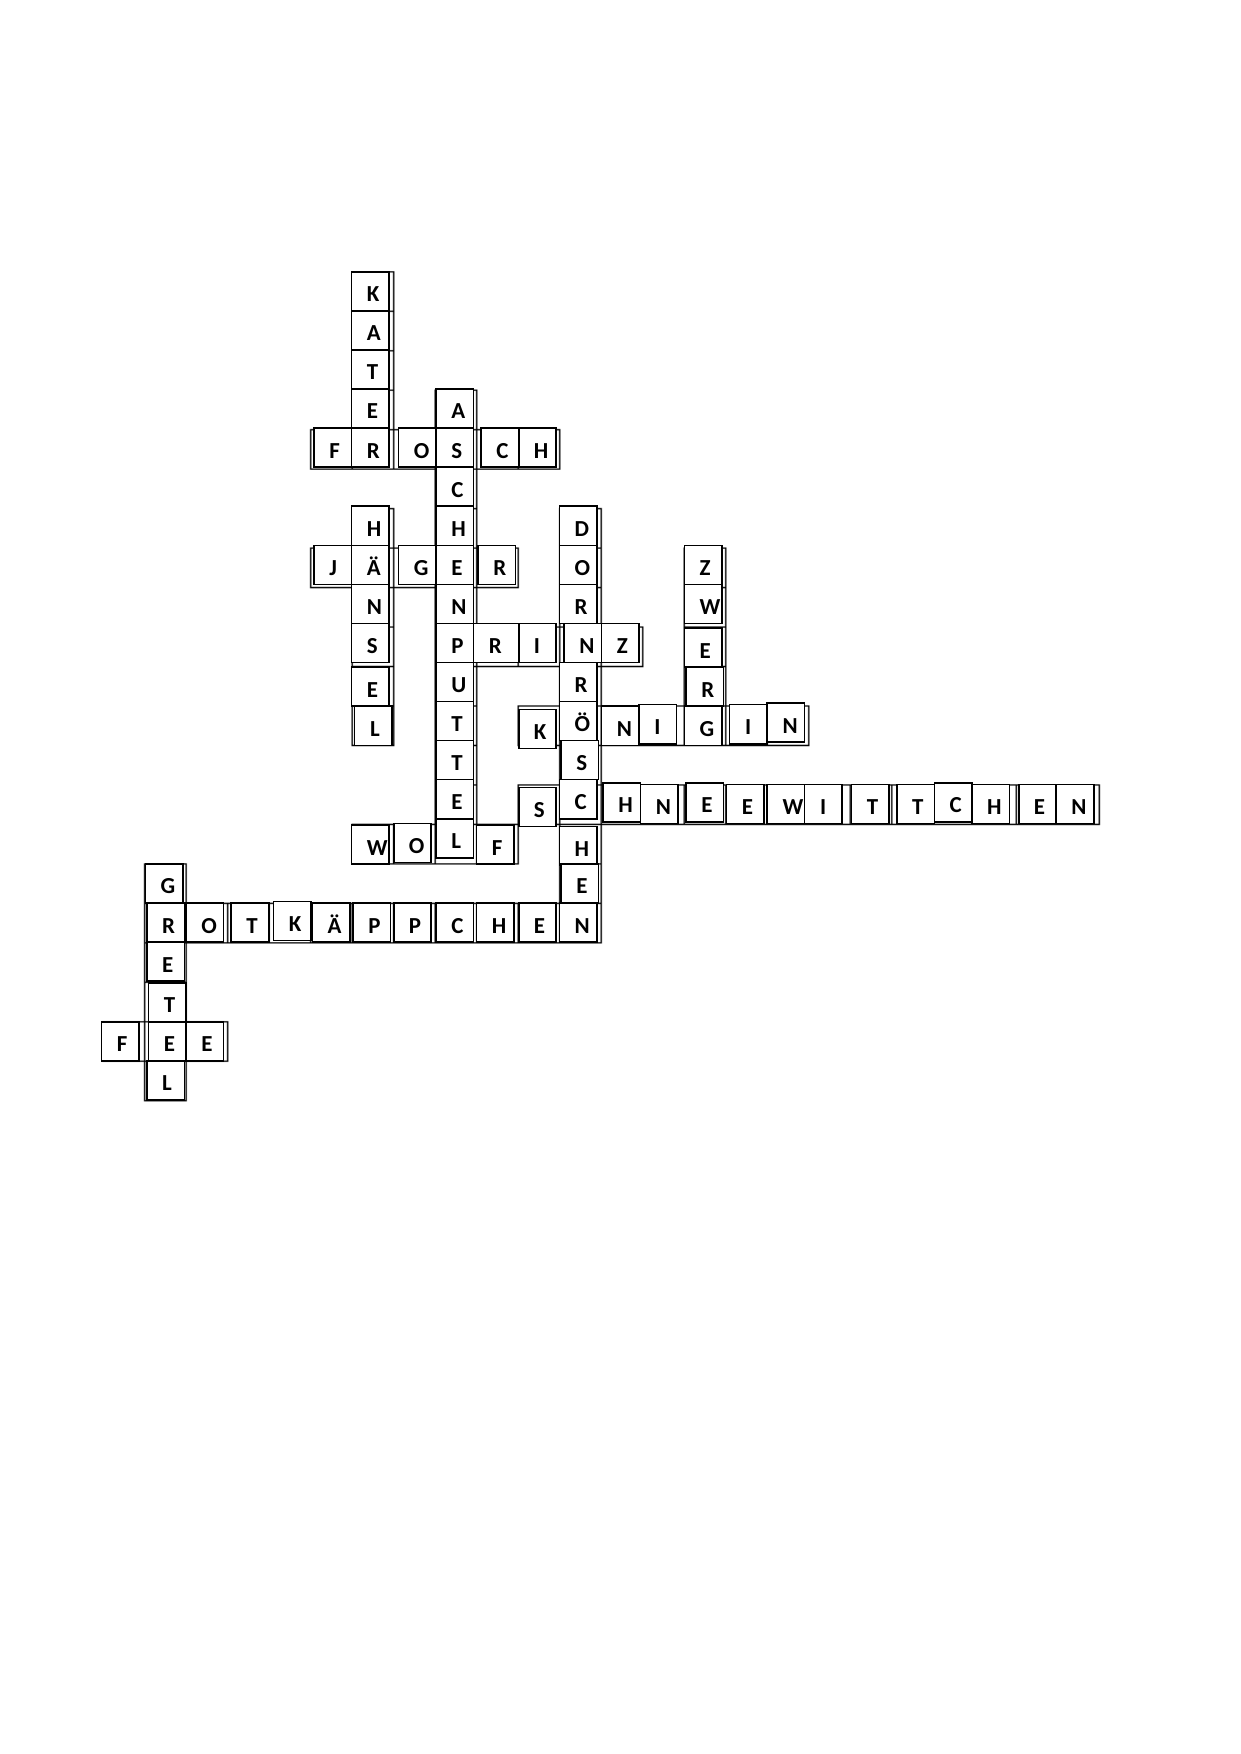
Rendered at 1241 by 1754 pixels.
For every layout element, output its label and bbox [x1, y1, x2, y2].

picture [75, 246, 1168, 1166]
